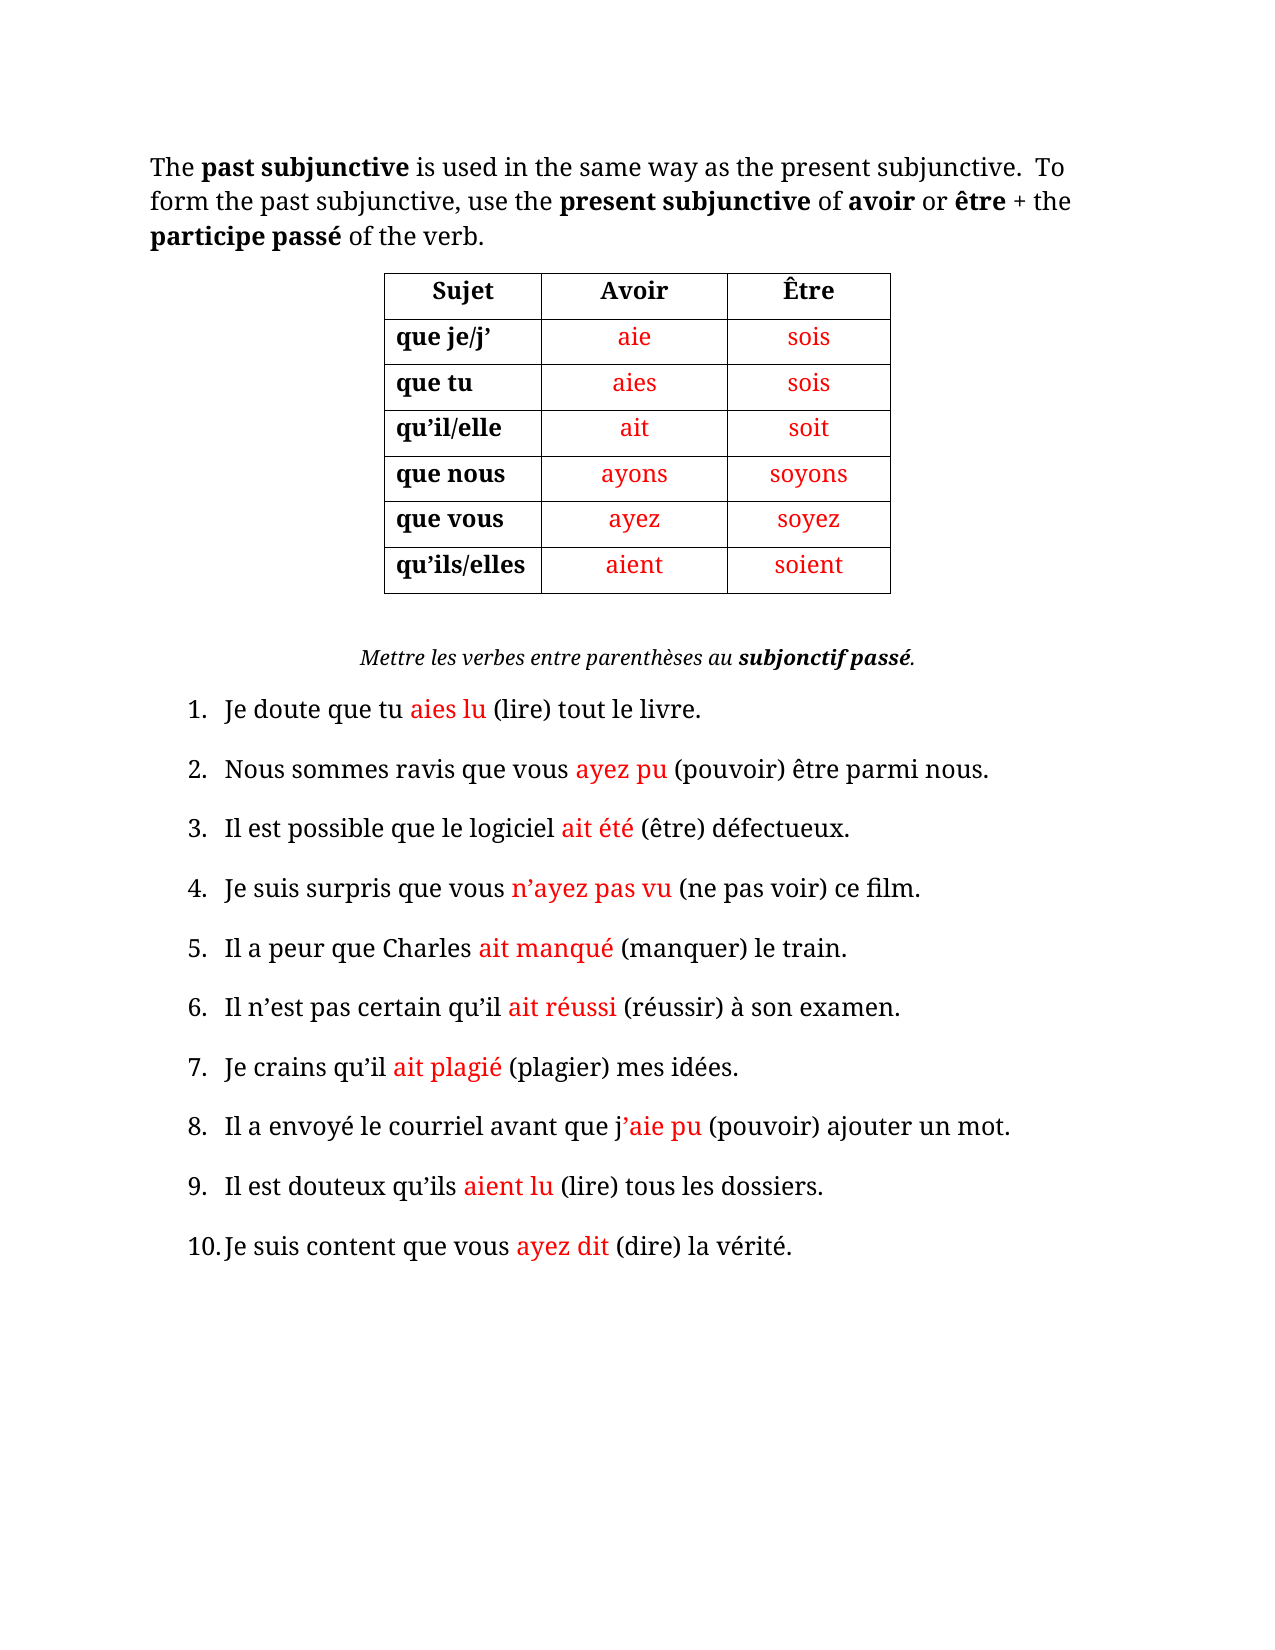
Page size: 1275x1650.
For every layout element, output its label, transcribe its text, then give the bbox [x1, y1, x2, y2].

table_cell soient [728, 548, 890, 592]
table_cell sois [728, 320, 890, 364]
list Il a envoyé le courriel avant que j’aie pu (pouvoir) ajouter un mot. [187, 1109, 1125, 1143]
table_cell que je/j’ [385, 320, 541, 364]
list Il a peur que Charles ait manqué (manquer) le train. [187, 930, 1125, 964]
table_cell aies [542, 365, 727, 410]
table_cell ayez [542, 502, 727, 547]
table_header Avoir [542, 274, 727, 319]
table_cell aie [542, 320, 727, 364]
table_cell que nous [385, 457, 541, 501]
table_cell soyons [728, 457, 890, 501]
table_cell qu’il/elle [385, 411, 541, 456]
list Nous sommes ravis que vous ayez pu (pouvoir) être parmi nous. [187, 752, 1125, 786]
text The past subjunctive is used in the same way as the present subjunctive. To form the past subjunctive, use the present subjunctive of avoir or être + the participe passé of the verb. [150, 150, 1125, 252]
table_cell que vous [385, 502, 541, 547]
list Il est possible que le logiciel ait été (être) défectueux. [187, 811, 1125, 845]
table_cell qu’ils/elles [385, 548, 541, 592]
table_cell sois [728, 365, 890, 410]
list Je doute que tu aies lu (lire) tout le livre. [187, 692, 1125, 726]
table_cell ayons [542, 457, 727, 501]
list Il n’est pas certain qu’il ait réussi (réussir) à son examen. [187, 990, 1125, 1024]
list Je suis surpris que vous n’ayez pas vu (ne pas voir) ce film. [187, 871, 1125, 905]
list Je suis content que vous ayez dit (dire) la vérité. [187, 1228, 1125, 1262]
table_cell aient [542, 548, 727, 592]
table_cell que tu [385, 365, 541, 410]
table_header Sujet [385, 274, 541, 319]
list Il est douteux qu’ils aient lu (lire) tous les dossiers. [187, 1169, 1125, 1203]
table_header Être [728, 274, 890, 319]
table_cell soit [728, 411, 890, 456]
table_cell soyez [728, 502, 890, 547]
list Je crains qu’il ait plagié (plagier) mes idées. [187, 1049, 1125, 1083]
table_cell ait [542, 411, 727, 456]
text Mettre les verbes entre parenthèses au subjonctif passé. [150, 643, 1125, 671]
